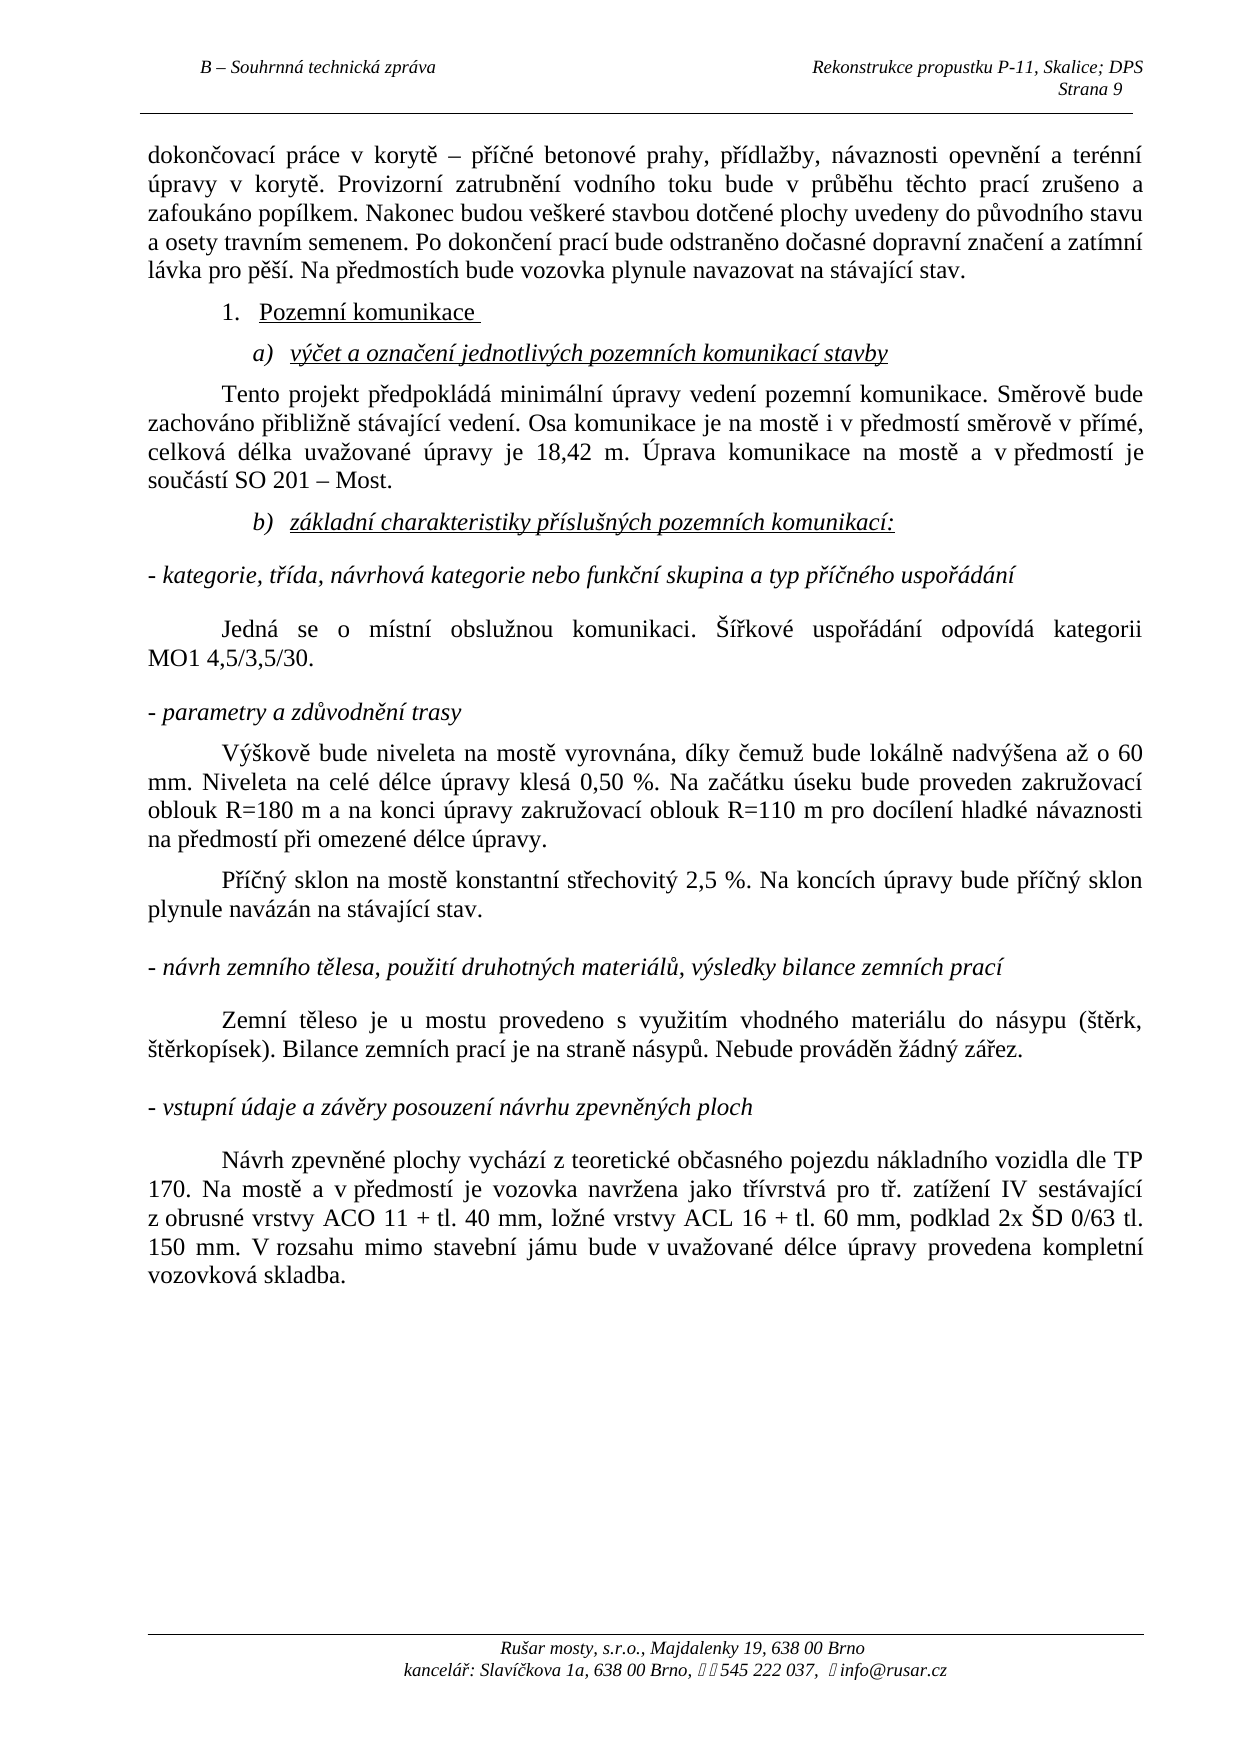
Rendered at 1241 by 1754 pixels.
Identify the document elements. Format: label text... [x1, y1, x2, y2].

text Tento projekt předpokládá minimální úpravy vedení pozemní komunikace. Směrově bude zachováno přibližně stávající vedení. Osa komunikace je na mostě i v předmostí směrově v přímé, celková délka uvažované úpravy je 18,42 m. Úprava komunikace na mostě a v předmostí je součástí SO 201 – Most. [148, 379, 1144, 494]
text - vstupní údaje a závěry posouzení návrhu zpevněných ploch [148, 1092, 1144, 1121]
text - návrh zemního tělesa, použití druhotných materiálů, výsledky bilance zemních prací [148, 952, 1144, 981]
text Výškově bude niveleta na mostě vyrovnána, díky čemuž bude lokálně nadvýšena až o 60 mm. Niveleta na celé délce úpravy klesá 0,50 %. Na začátku úseku bude proveden zakružovací oblouk R=180 m a na konci úpravy zakružovací oblouk R=110 m pro docílení hladké návaznosti na předmostí při omezené délce úpravy. [148, 738, 1144, 853]
text Návrh zpevněné plochy vychází z teoretické občasného pojezdu nákladního vozidla dle TP 170. Na mostě a v předmostí je vozovka navržena jako třívrstvá pro tř. zatížení IV sestávající z obrusné vrstvy ACO 11 + tl. 40 mm, ložné vrstvy ACL 16 + tl. 60 mm, podklad 2x ŠD 0/63 tl. 150 mm. V rozsahu mimo stavební jámu bude v uvažované délce úpravy provedena kompletní vozovková skladba. [148, 1146, 1144, 1289]
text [148, 141, 1144, 284]
text Zemní těleso je u mostu provedeno s využitím vhodného materiálu do násypu (štěrk, štěrkopísek). Bilance zemních prací je na straně násypů. Nebude prováděn žádný zářez. [148, 1006, 1144, 1063]
list výčet a označení jednotlivých pozemních komunikací stavby [252, 338, 1144, 367]
list Pozemní komunikace [221, 297, 1144, 326]
text - parametry a zdůvodnění trasy [148, 697, 1144, 726]
text Příčný sklon na mostě konstantní střechovitý 2,5 %. Na koncích úpravy bude příčný sklon plynule navázán na stávající stav. [148, 866, 1144, 923]
list základní charakteristiky příslušných pozemních komunikací: [252, 507, 1144, 536]
text Jedná se o místní obslužnou komunikaci. Šířkové uspořádání odpovídá kategorii MO1 4,5/3,5/30. [148, 614, 1144, 672]
text - kategorie, třída, návrhová kategorie nebo funkční skupina a typ příčného uspořádání [148, 561, 1144, 589]
